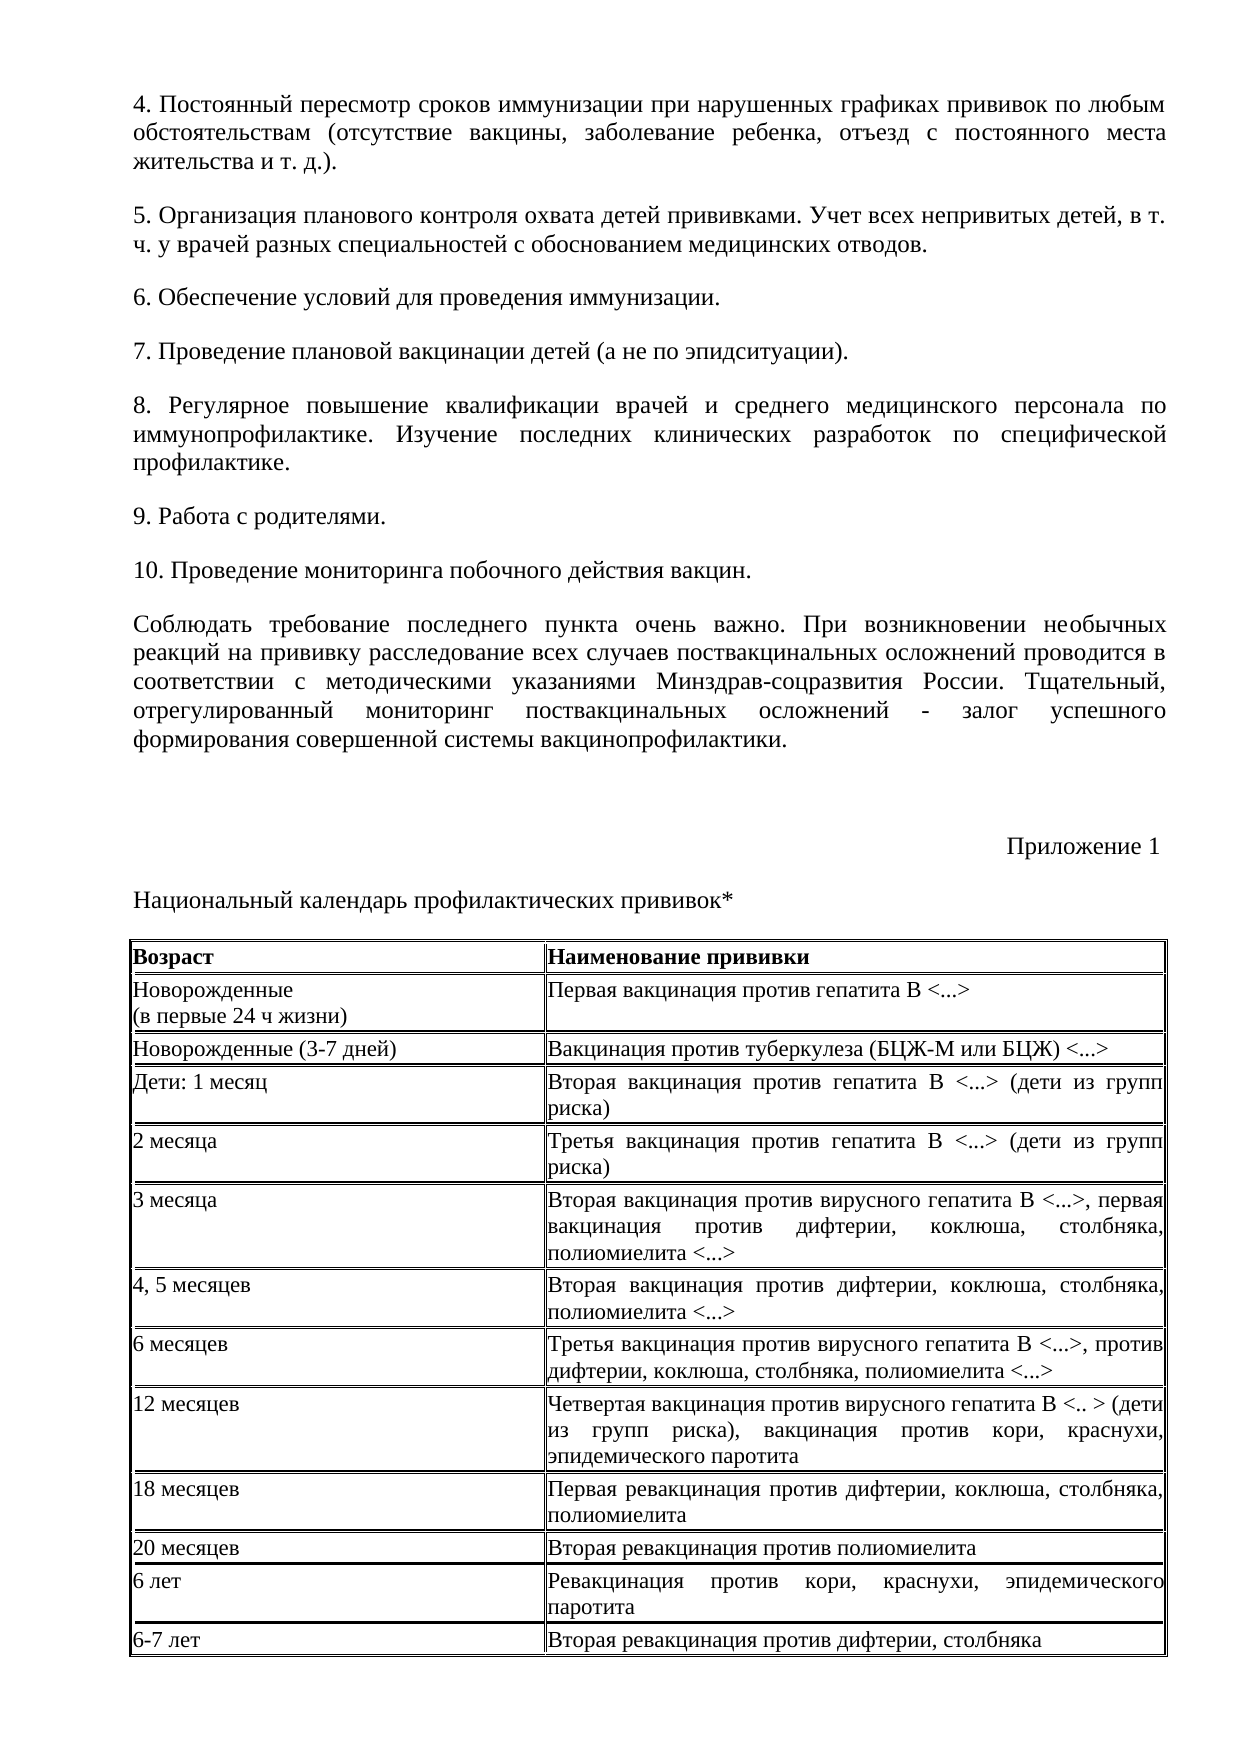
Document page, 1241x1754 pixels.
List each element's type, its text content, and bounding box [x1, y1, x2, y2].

table_cell Вторая ревакцинация против полиомиелита [547, 1529, 1165, 1562]
table_header Наименование прививки [546, 942, 1164, 971]
table_cell 20 месяцев [132, 1529, 544, 1562]
text Соблюдать требование последнего пункта очень важно. При возникновении необычных реакций на прививку расследование всех случаев поствакцинальных осложнений проводится в соответствии с методическими указаниями Минздрав-соцразвития России. Тщательный, отрегулированный мониторинг поствакцинальных осложнений - залог успешного формирования совершенной системы вакцинопрофилактики. [133, 609, 1167, 752]
table_cell 6 лет [132, 1562, 544, 1621]
table_cell 6 месяцев [131, 1326, 546, 1385]
table_cell 6-7 лет [132, 1621, 546, 1654]
table_cell Новорожденные (3-7 дней) [132, 1030, 544, 1063]
text 4. Постоянный пересмотр сроков иммунизации при нарушенных графиках прививок по любым обстоятельствам (отсутствие вакцины, заболевание ребенка, отъезд с постоянного места жительства и т. д.). [133, 89, 1167, 175]
text Национальный календарь профилактических прививок* [133, 885, 1167, 914]
table_cell Вторая ревакцинация против дифтерии, столбняка [546, 1621, 1164, 1654]
table_cell Четвертая вакцинация против вирусного гепатита B <.. > (дети из групп риска), вакцинация против кори, краснухи, эпидемического паротита [546, 1385, 1166, 1470]
table_cell 18 месяцев [132, 1470, 544, 1529]
table_cell Дети: 1 месяц [132, 1063, 544, 1122]
text 8. Регулярное повышение квалификации врачей и среднего медицинского персонала по иммунопрофилактике. Изучение последних клинических разработок по специфической профилактике. [133, 390, 1167, 476]
table_cell Третья вакцинация против вирусного гепатита B <...>, против дифтерии, коклюша, столбняка, полиомиелита <...> [546, 1326, 1166, 1385]
table_cell Вторая вакцинация против дифтерии, коклюша, столбняка, полиомиелита <...> [546, 1267, 1166, 1326]
table_cell Новорожденные (в первые 24 ч жизни) [132, 971, 544, 1030]
table_cell 4, 5 месяцев [131, 1267, 546, 1326]
table_cell 2 месяца [132, 1122, 544, 1181]
text Приложение 1 [133, 831, 1167, 860]
text 7. Проведение плановой вакцинации детей (а не по эпидситуации). [133, 336, 1167, 365]
table_cell Ревакцинация против кори, краснухи, эпидемического паротита [547, 1562, 1164, 1621]
table_cell 3 месяца [132, 1181, 544, 1267]
table_cell Вторая вакцинация против вирусного гепатита B <...>, первая вакцинация против дифтерии, коклюша, столбняка, полиомиелита <...> [547, 1181, 1165, 1267]
table_header Возраст [132, 942, 546, 971]
table_cell Третья вакцинация против гепатита B <...> (дети из групп риска) [547, 1122, 1165, 1181]
text 6. Обеспечение условий для проведения иммунизации. [133, 282, 1167, 311]
table_cell Первая вакцинация против гепатита B <...> [547, 971, 1165, 1030]
text 5. Организация планового контроля охвата детей прививками. Учет всех непривитых детей, в т. ч. у врачей разных специальностей с обоснованием медицинских отводов. [133, 200, 1167, 257]
table_cell Вторая вакцинация против гепатита B <...> (дети из групп риска) [547, 1063, 1165, 1122]
text 9. Работа с родителями. [133, 501, 1167, 530]
table_cell Первая ревакцинация против дифтерии, коклюша, столбняка, полиомиелита [547, 1470, 1165, 1529]
table_cell 12 месяцев [131, 1385, 546, 1470]
text 10. Проведение мониторинга побочного действия вакцин. [133, 555, 1167, 584]
table_cell Вакцинация против туберкулеза (БЦЖ-М или БЦЖ) <...> [547, 1030, 1165, 1063]
